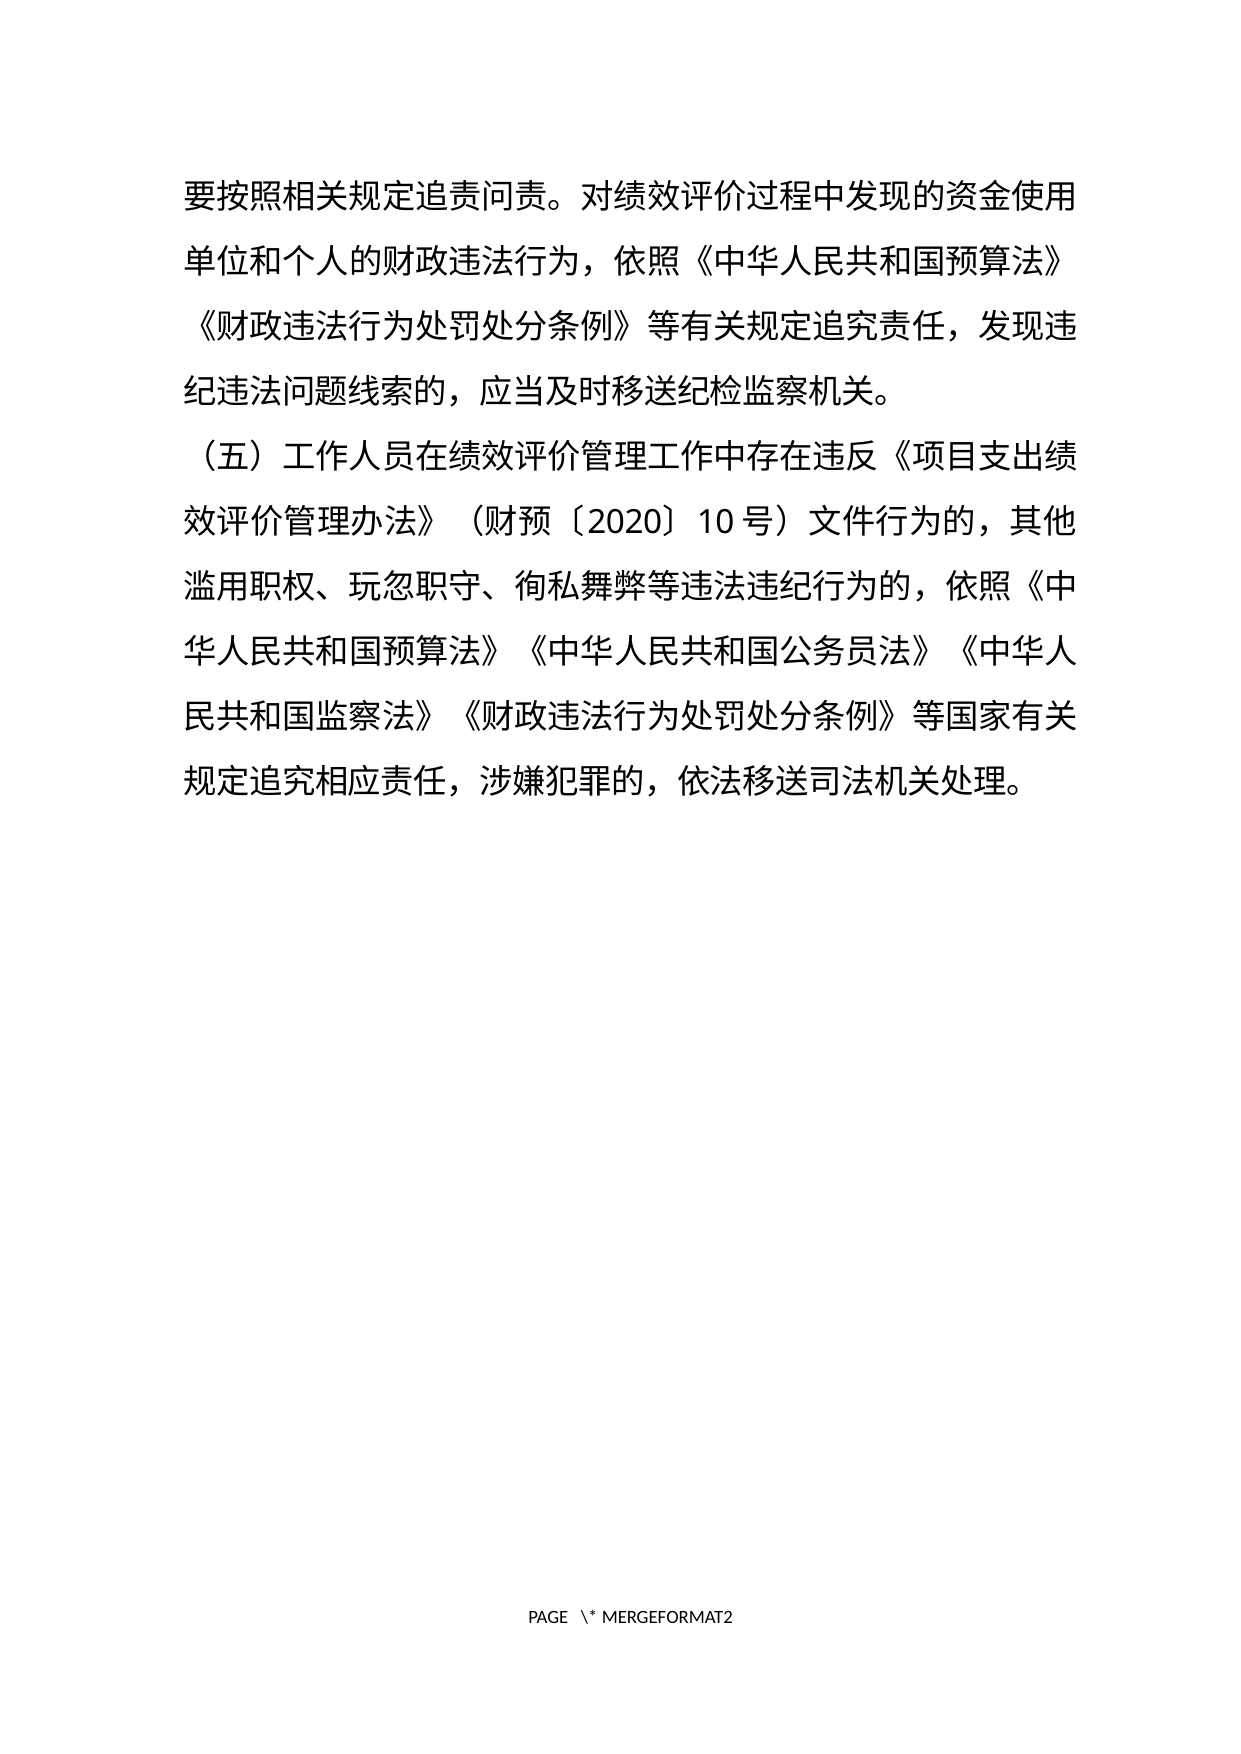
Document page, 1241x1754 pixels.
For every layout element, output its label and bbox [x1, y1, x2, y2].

text [183, 162, 1078, 812]
